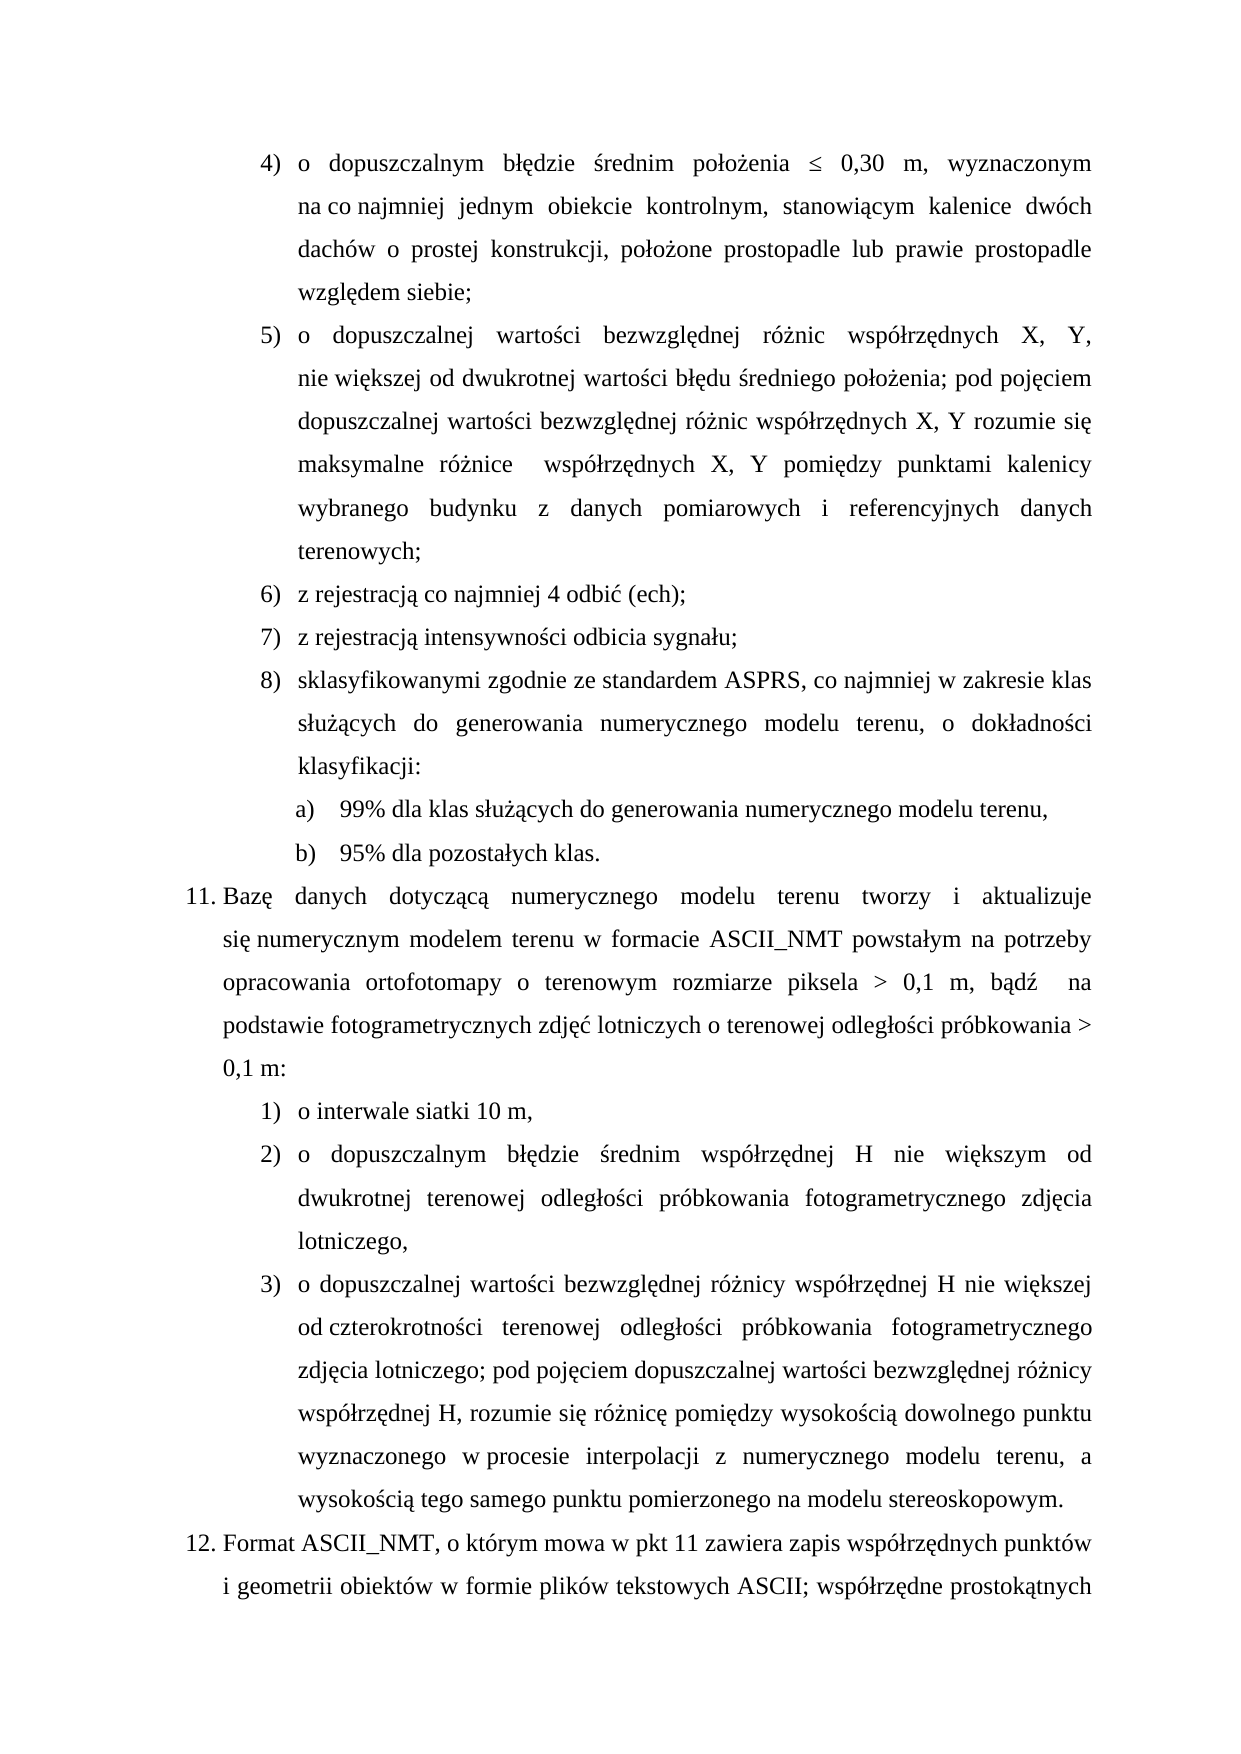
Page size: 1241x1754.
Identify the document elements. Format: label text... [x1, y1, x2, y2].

list o dopuszczalnej wartości bezwzględnej różnicy współrzędnej H nie większej od czterokrotności terenowej odległości próbkowania fotogrametrycznego zdjęcia lotniczego; pod pojęciem dopuszczalnej wartości bezwzględnej różnicy współrzędnej H, rozumie się różnicę pomiędzy wysokością dowolnego punktu wyznaczonego w procesie interpolacji z numerycznego modelu terenu, a wysokością tego samego punktu pomierzonego na modelu stereoskopowym. [260, 1269, 1093, 1513]
list o dopuszczalnej wartości bezwzględnej różnic współrzędnych X, Y, nie większej od dwukrotnej wartości błędu średniego położenia; pod pojęciem dopuszczalnej wartości bezwzględnej różnic współrzędnych X, Y rozumie się maksymalne różnice współrzędnych X, Y pomiędzy punktami kalenicy wybranego budynku z danych pomiarowych i referencyjnych danych terenowych; [260, 320, 1093, 564]
list o dopuszczalnym błędzie średnim położenia ≤ 0,30 m, wyznaczonym na co najmniej jednym obiekcie kontrolnym, stanowiącym kalenice dwóch dachów o prostej konstrukcji, położone prostopadle lub prawie prostopadle względem siebie; [260, 148, 1093, 306]
list 95% dla pozostałych klas. [295, 838, 1093, 866]
list sklasyfikowanymi zgodnie ze standardem ASPRS, co najmniej w zakresie klas służących do generowania numerycznego modelu terenu, o dokładności klasyfikacji: [260, 665, 1093, 780]
list z rejestracją co najmniej 4 odbić (ech); [260, 579, 1093, 608]
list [185, 1528, 1093, 1599]
list o interwale siatki 10 m, [260, 1096, 1093, 1125]
list 99% dla klas służących do generowania numerycznego modelu terenu, [295, 794, 1093, 823]
list Bazę danych dotyczącą numerycznego modelu terenu tworzy i aktualizuje się numerycznym modelem terenu w formacie ASCII_NMT powstałym na potrzeby opracowania ortofotomapy o terenowym rozmiarze piksela > 0,1 m, bądź na podstawie fotogrametrycznych zdjęć lotniczych o terenowej odległości próbkowania > 0,1 m: [185, 881, 1093, 1082]
list z rejestracją intensywności odbicia sygnału; [260, 622, 1093, 651]
list o dopuszczalnym błędzie średnim współrzędnej H nie większym od dwukrotnej terenowej odległości próbkowania fotogrametrycznego zdjęcia lotniczego, [260, 1139, 1093, 1254]
